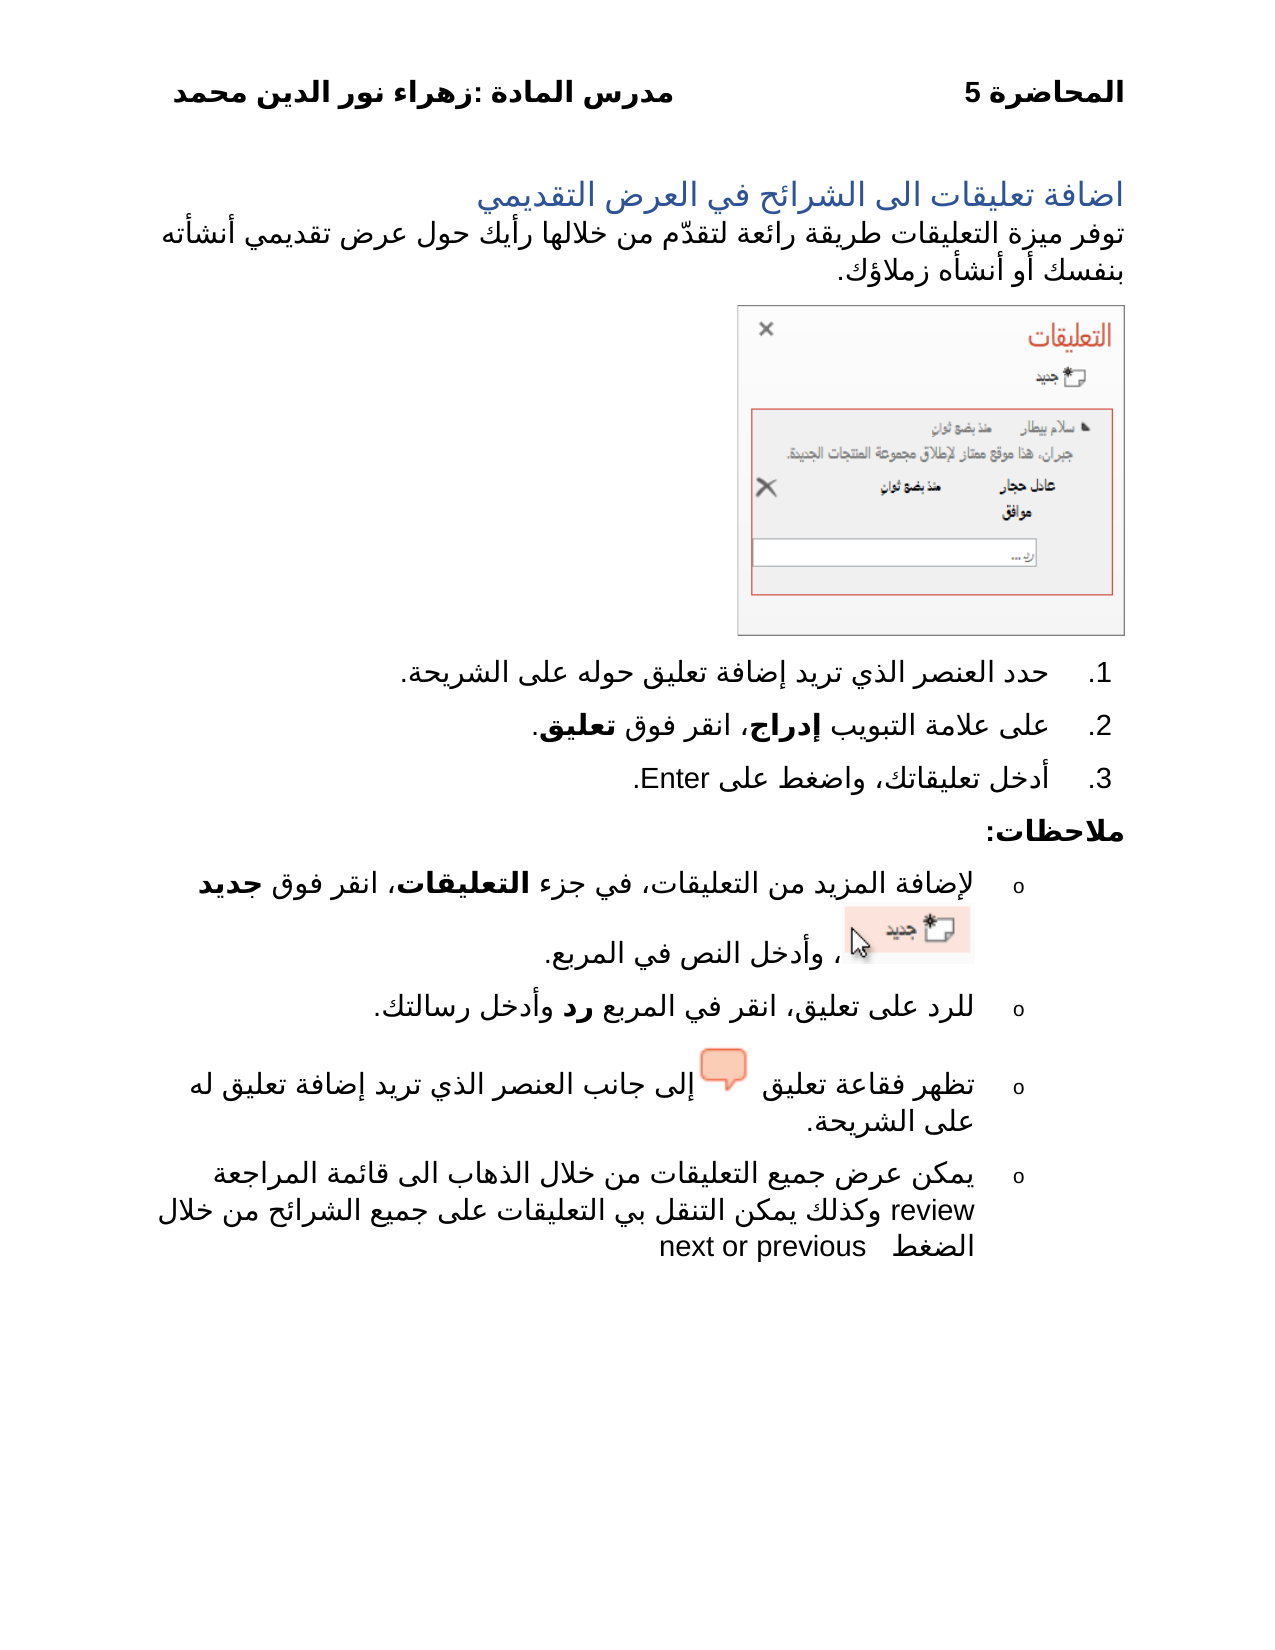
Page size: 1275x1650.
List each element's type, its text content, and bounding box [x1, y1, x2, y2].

picture [842, 902, 975, 964]
list على علامة التبويب إدراج، انقر فوق تعليق. [150, 708, 1087, 742]
picture [695, 1041, 754, 1095]
text ملاحظات: [150, 814, 1125, 847]
list أدخل تعليقاتك، واضغط على Enter. [150, 761, 1087, 794]
picture [737, 305, 1125, 636]
list حدد العنصر الذي تريد إضافة تعليق حوله على الشريحة. [150, 655, 1087, 689]
subtitle اضافة تعليقات الى الشرائح في العرض التقديمي [150, 175, 1125, 213]
list يمكن عرض جميع التعليقات من خلال الذهاب الى قائمة المراجعة review وكذلك يمكن التنقل بي التعليقات على جميع الشرائح من خلال الضغط next or previous [150, 1156, 1012, 1262]
list تظهر فقاعة تعليق إلى جانب العنصر الذي تريد إضافة تعليق له على الشريحة. [150, 1042, 1012, 1137]
text توفر ميزة التعليقات طريقة رائعة لتقدّم من خلالها رأيك حول عرض تقديمي أنشأته بنفسك أو أنشأه زملاؤك. [150, 216, 1125, 286]
list للرد على تعليق، انقر في المربع رد وأدخل رسالتك. [150, 989, 1012, 1022]
list لإضافة المزيد من التعليقات، في جزء التعليقات، انقر فوق جديد ، وأدخل النص في المربع. [150, 867, 1012, 969]
